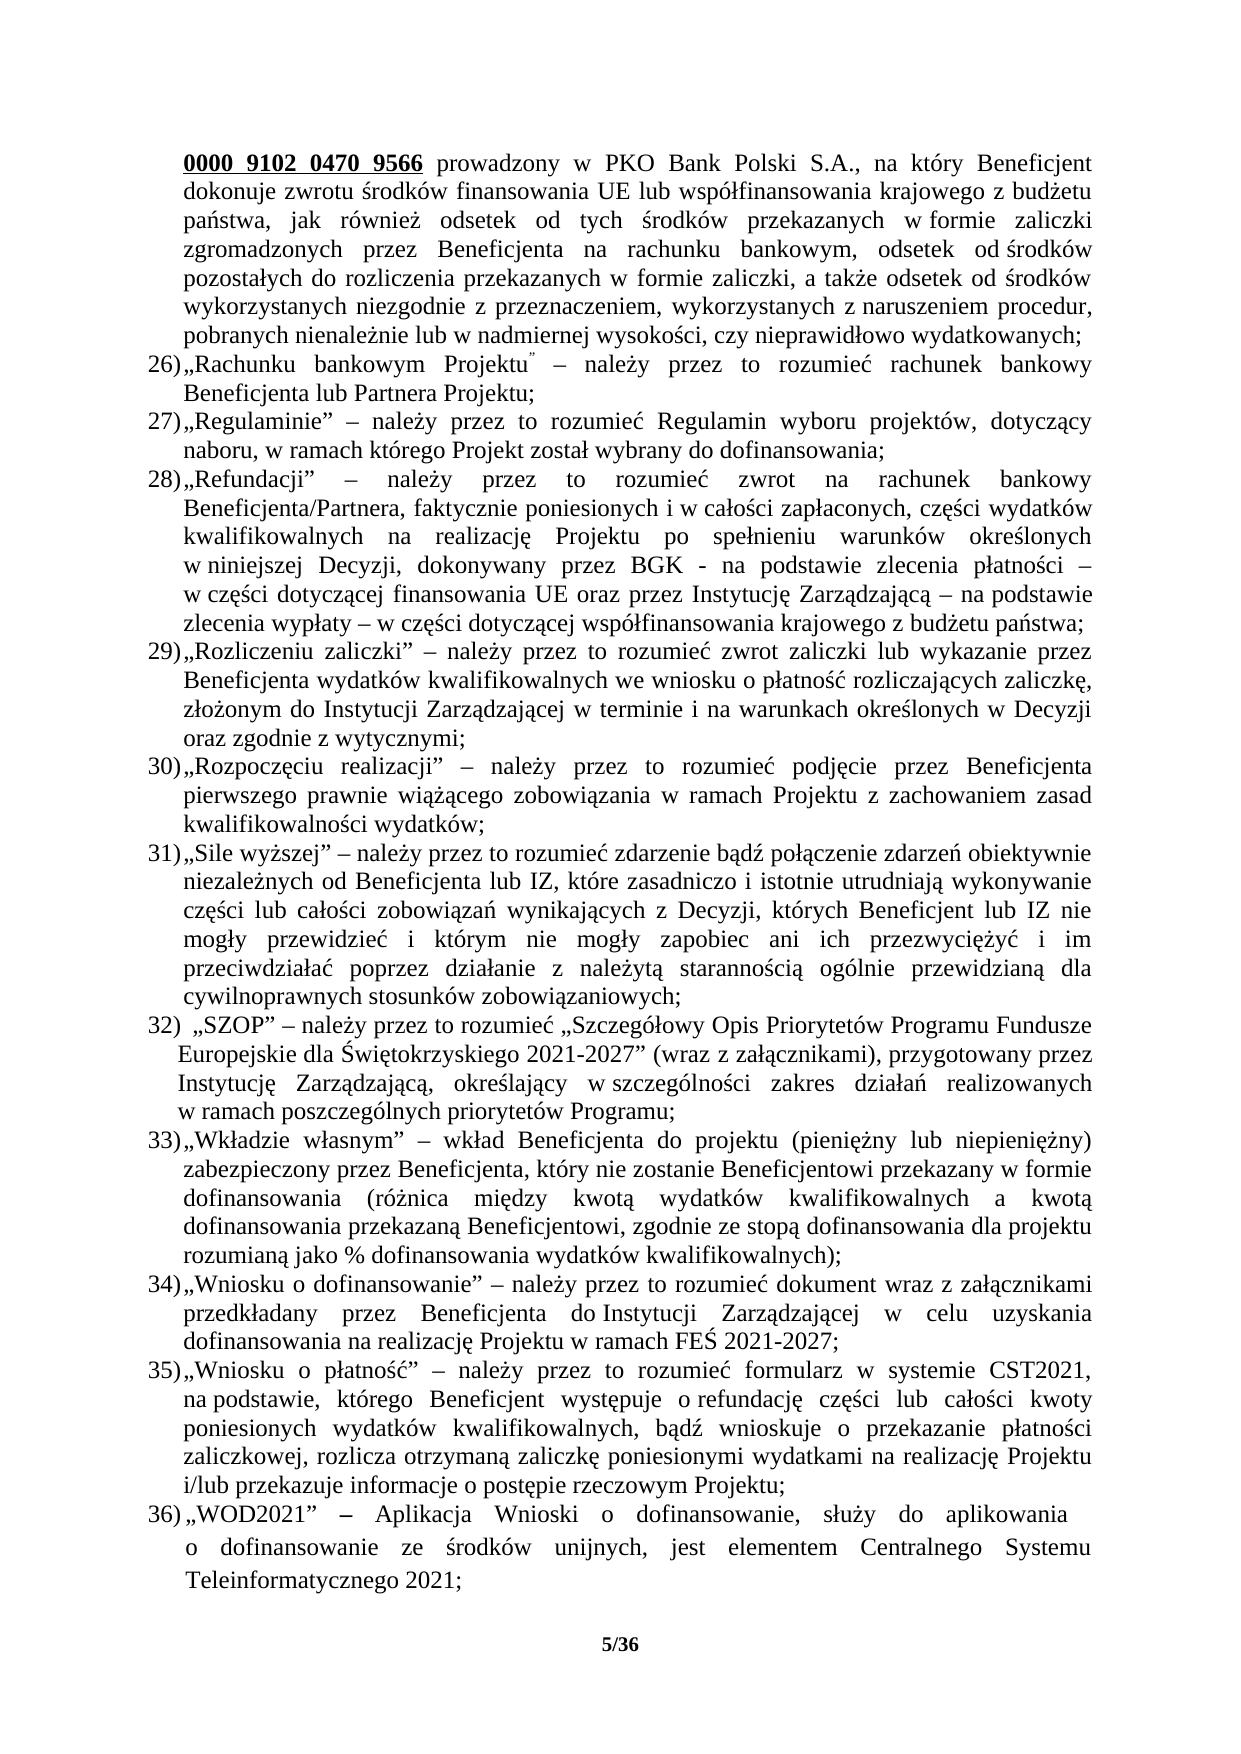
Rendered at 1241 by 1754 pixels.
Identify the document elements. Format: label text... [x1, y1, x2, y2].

list „WOD2021” – Aplikacja Wnioski o dofinansowanie, służy do aplikowania o dofinansowanie ze środków unijnych, jest elementem Centralnego Systemu Teleinformatycznego 2021; [148, 1499, 1091, 1594]
list „Wkładzie własnym” – wkład Beneficjenta do projektu (pieniężny lub niepieniężny) zabezpieczony przez Beneficjenta, który nie zostanie Beneficjentowi przekazany w formie dofinansowania (różnica między kwotą wydatków kwalifikowalnych a kwotą dofinansowania przekazaną Beneficjentowi, zgodnie ze stopą dofinansowania dla projektu rozumianą jako % dofinansowania wydatków kwalifikowalnych); [148, 1125, 1093, 1269]
list „Regulaminie” – należy przez to rozumieć Regulamin wyboru projektów, dotyczący naboru, w ramach którego Projekt został wybrany do dofinansowania; [148, 406, 1093, 464]
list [148, 148, 1093, 349]
list „SZOP” – należy przez to rozumieć „Szczegółowy Opis Priorytetów Programu Fundusze Europejskie dla Świętokrzyskiego 2021-2027” (wraz z załącznikami), przygotowany przez Instytucję Zarządzającą, określający w szczególności zakres działań realizowanych w ramach poszczególnych priorytetów Programu; [148, 1010, 1093, 1125]
list „Rachunku bankowym Projektu” – należy przez to rozumieć rachunek bankowy Beneficjenta lub Partnera Projektu; [148, 349, 1093, 406]
list „Wniosku o płatność” – należy przez to rozumieć formularz w systemie CST2021, na podstawie, którego Beneficjent występuje o refundację części lub całości kwoty poniesionych wydatków kwalifikowalnych, bądź wnioskuje o przekazanie płatności zaliczkowej, rozlicza otrzymaną zaliczkę poniesionymi wydatkami na realizację Projektu i/lub przekazuje informacje o postępie rzeczowym Projektu; [148, 1355, 1093, 1499]
list „Wniosku o dofinansowanie” – należy przez to rozumieć dokument wraz z załącznikami przedkładany przez Beneficjenta do Instytucji Zarządzającej w celu uzyskania dofinansowania na realizację Projektu w ramach FEŚ 2021-2027; [148, 1269, 1093, 1355]
list „Rozliczeniu zaliczki” – należy przez to rozumieć zwrot zaliczki lub wykazanie przez Beneficjenta wydatków kwalifikowalnych we wniosku o płatność rozliczających zaliczkę, złożonym do Instytucji Zarządzającej w terminie i na warunkach określonych w Decyzji oraz zgodnie z wytycznymi; [148, 636, 1093, 751]
list „Refundacji” – należy przez to rozumieć zwrot na rachunek bankowy Beneficjenta/Partnera, faktycznie poniesionych i w całości zapłaconych, części wydatków kwalifikowalnych na realizację Projektu po spełnieniu warunków określonych w niniejszej Decyzji, dokonywany przez BGK - na podstawie zlecenia płatności – w części dotyczącej finansowania UE oraz przez Instytucję Zarządzającą – na podstawie zlecenia wypłaty – w części dotyczącej współfinansowania krajowego z budżetu państwa; [148, 464, 1093, 636]
list „Sile wyższej” – należy przez to rozumieć zdarzenie bądź połączenie zdarzeń obiektywnie niezależnych od Beneficjenta lub IZ, które zasadniczo i istotnie utrudniają wykonywanie części lub całości zobowiązań wynikających z Decyzji, których Beneficjent lub IZ nie mogły przewidzieć i którym nie mogły zapobiec ani ich przezwyciężyć i im przeciwdziałać poprzez działanie z należytą starannością ogólnie przewidzianą dla cywilnoprawnych stosunków zobowiązaniowych; [148, 838, 1093, 1010]
list „Rozpoczęciu realizacji” – należy przez to rozumieć podjęcie przez Beneficjenta pierwszego prawnie wiążącego zobowiązania w ramach Projektu z zachowaniem zasad kwalifikowalności wydatków; [148, 751, 1093, 838]
